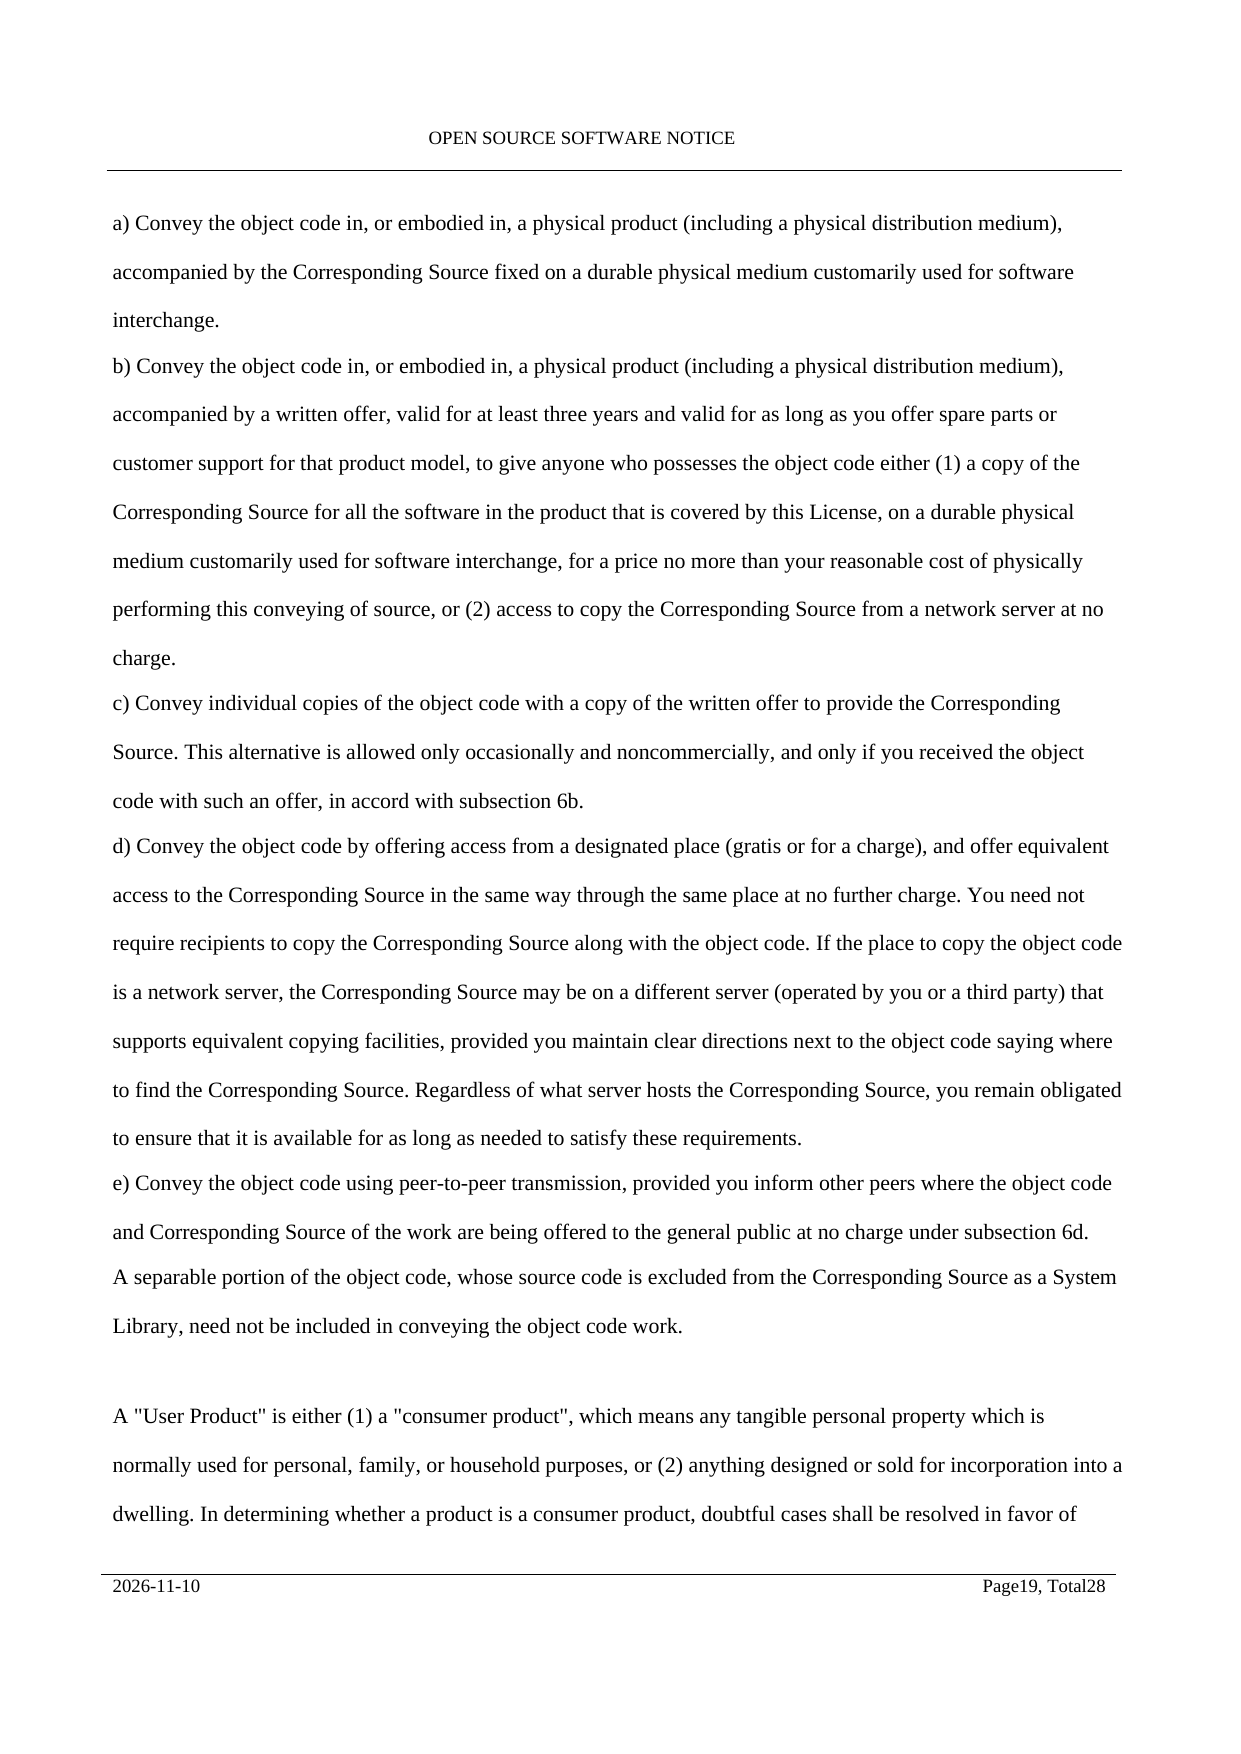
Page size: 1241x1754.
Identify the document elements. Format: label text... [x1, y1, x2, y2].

text e) Convey the object code using peer-to-peer transmission, provided you inform other peers where the object code and Corresponding Source of the work are being offered to the general public at no charge under subsection 6d. [112, 1167, 1128, 1248]
text b) Convey the object code in, or embodied in, a physical product (including a physical distribution medium), accompanied by a written offer, valid for at least three years and valid for as long as you offer spare parts or customer support for that product model, to give anyone who possesses the object code either (1) a copy of the Corresponding Source for all the software in the product that is covered by this License, on a durable physical medium customarily used for software interchange, for a price no more than your reasonable cost of physically performing this conveying of source, or (2) access to copy the Corresponding Source from a network server at no charge. [112, 349, 1128, 674]
text a) Convey the object code in, or embodied in, a physical product (including a physical distribution medium), accompanied by the Corresponding Source fixed on a durable physical medium customarily used for software interchange. [112, 206, 1128, 336]
text A separable portion of the object code, whose source code is excluded from the Corresponding Source as a System Library, need not be included in conveying the object code work. [112, 1261, 1128, 1342]
text d) Convey the object code by offering access from a designated place (gratis or for a charge), and offer equivalent access to the Corresponding Source in the same way through the same place at no further charge. You need not require recipients to copy the Corresponding Source along with the object code. If the place to copy the object code is a network server, the Corresponding Source may be on a different server (operated by you or a third party) that supports equivalent copying facilities, provided you maintain clear directions next to the object code saying where to find the Corresponding Source. Regardless of what server hosts the Corresponding Source, you remain obligated to ensure that it is available for as long as needed to satisfy these requirements. [112, 829, 1128, 1154]
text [112, 1399, 1128, 1529]
text c) Convey individual copies of the object code with a copy of the written offer to provide the Corresponding Source. This alternative is allowed only occasionally and noncommercially, and only if you received the object code with such an offer, in accord with subsection 6b. [112, 687, 1128, 817]
